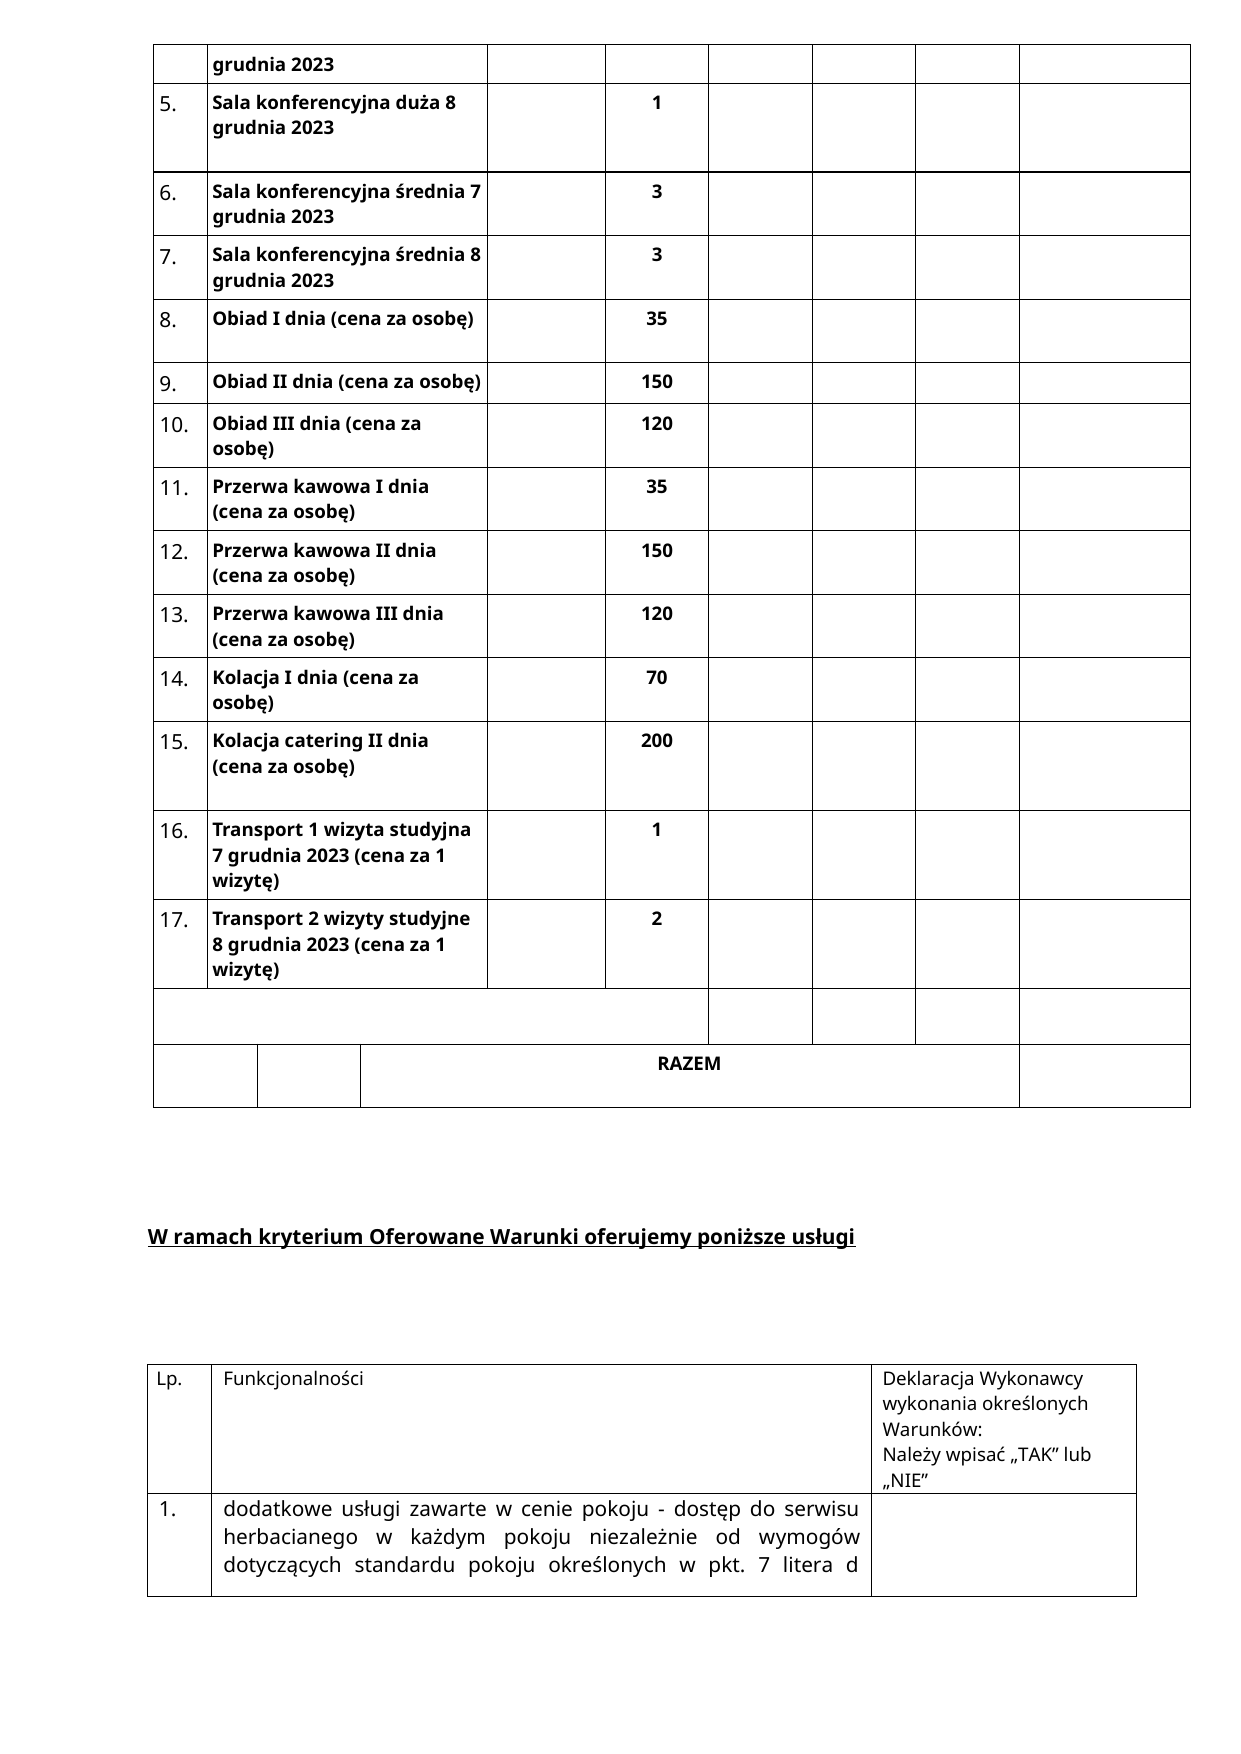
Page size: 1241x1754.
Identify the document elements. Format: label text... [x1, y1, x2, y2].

table_cell 120 [606, 595, 708, 657]
table_cell 12. [154, 531, 207, 594]
table_cell [1020, 658, 1190, 721]
table_cell [916, 363, 1019, 403]
table_cell 150 [606, 531, 708, 594]
table_cell 70 [606, 658, 708, 721]
table_cell [916, 300, 1019, 362]
table_cell [1020, 1045, 1190, 1107]
table_cell [916, 468, 1019, 530]
table_cell [709, 173, 812, 235]
table_cell [488, 811, 605, 899]
table_cell [1020, 45, 1190, 82]
table_cell [1020, 300, 1190, 362]
table_cell [709, 363, 812, 403]
table_cell [916, 173, 1019, 235]
table_cell [709, 658, 812, 721]
table_cell [916, 84, 1019, 171]
table_cell [1020, 468, 1190, 530]
table_cell [813, 989, 915, 1043]
table_cell [916, 900, 1019, 988]
table_cell Obiad III dnia (cena za osobę) [208, 404, 487, 467]
table_cell [813, 531, 915, 594]
table_cell [709, 45, 812, 82]
table_cell 17. [154, 900, 207, 988]
table_cell [916, 45, 1019, 82]
table_cell [488, 900, 605, 988]
table_cell Przerwa kawowa III dnia (cena za osobę) [208, 595, 487, 657]
table_cell [154, 989, 708, 1043]
table_cell 35 [606, 300, 708, 362]
table_cell [1020, 84, 1190, 171]
table_cell 3 [606, 173, 708, 235]
table_cell [1020, 363, 1190, 403]
table_cell [488, 84, 605, 171]
table_cell [1020, 236, 1190, 298]
table_cell [813, 404, 915, 467]
table_cell 8. [154, 300, 207, 362]
table_cell [1020, 989, 1190, 1043]
table_cell [709, 531, 812, 594]
table_cell Obiad II dnia (cena za osobę) [208, 363, 487, 403]
table_cell Transport 2 wizyty studyjne 8 grudnia 2023 (cena za 1 wizytę) [208, 900, 487, 988]
table_cell [916, 722, 1019, 810]
table_cell [258, 1045, 360, 1107]
table_cell [488, 531, 605, 594]
table_cell [813, 173, 915, 235]
table_cell [813, 900, 915, 988]
table_cell [813, 84, 915, 171]
table_cell 35 [606, 468, 708, 530]
table_cell [488, 173, 605, 235]
table_cell [813, 300, 915, 362]
table_cell [1020, 595, 1190, 657]
table_cell [488, 404, 605, 467]
table_cell [813, 468, 915, 530]
table_cell 13. [154, 595, 207, 657]
table_cell [916, 404, 1019, 467]
table_cell 120 [606, 404, 708, 467]
table_cell [488, 658, 605, 721]
table_cell [1020, 722, 1190, 810]
table_cell 7. [154, 236, 207, 298]
table_cell [709, 989, 812, 1043]
text W ramach kryterium Oferowane Warunki oferujemy poniższe usługi [148, 1222, 1093, 1250]
table_cell 1. [148, 1494, 211, 1596]
table_cell [488, 468, 605, 530]
table_cell 15. [154, 722, 207, 810]
table_cell [813, 811, 915, 899]
table_cell [709, 300, 812, 362]
table_cell [1020, 811, 1190, 899]
table_cell [709, 811, 812, 899]
table_cell 16. [154, 811, 207, 899]
table_cell [813, 45, 915, 82]
table_cell [709, 900, 812, 988]
table_cell 10. [154, 404, 207, 467]
table_cell [488, 363, 605, 403]
table_cell [709, 595, 812, 657]
table_cell 5. [154, 84, 207, 171]
table_cell [1020, 531, 1190, 594]
table_header Deklaracja Wykonawcy wykonania określonych Warunków: Należy wpisać „TAK” lub „NIE” [872, 1365, 1136, 1493]
table_cell [916, 989, 1019, 1043]
table_cell [1020, 900, 1190, 988]
table_cell [916, 595, 1019, 657]
table_cell [916, 658, 1019, 721]
table_cell [154, 1045, 257, 1107]
table_cell RAZEM [361, 1045, 1019, 1107]
table_cell [916, 531, 1019, 594]
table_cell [208, 45, 487, 82]
table_cell 4. [154, 45, 207, 82]
table_cell 1 [606, 811, 708, 899]
table_cell 14. [154, 658, 207, 721]
table_cell 11. [154, 468, 207, 530]
table_cell Przerwa kawowa I dnia (cena za osobę) [208, 468, 487, 530]
table_cell 2 [606, 900, 708, 988]
table_cell [709, 404, 812, 467]
table_header Lp. [148, 1365, 211, 1493]
table_cell [813, 722, 915, 810]
table_cell Sala konferencyjna średnia 8 grudnia 2023 [208, 236, 487, 298]
table_cell [1020, 173, 1190, 235]
table_cell Sala konferencyjna duża 8 grudnia 2023 [208, 84, 487, 171]
table_cell 1 [606, 84, 708, 171]
table_header Funkcjonalności [212, 1365, 871, 1493]
table_cell 9. [154, 363, 207, 403]
table_cell [1020, 404, 1190, 467]
table_cell [916, 811, 1019, 899]
table_cell [488, 45, 605, 82]
table_cell Transport 1 wizyta studyjna 7 grudnia 2023 (cena za 1 wizytę) [208, 811, 487, 899]
table_cell Sala konferencyjna średnia 7 grudnia 2023 [208, 173, 487, 235]
table_cell [709, 236, 812, 298]
table_cell [813, 595, 915, 657]
table_cell [488, 236, 605, 298]
table_cell [916, 236, 1019, 298]
table_cell 6. [154, 173, 207, 235]
table_cell [872, 1494, 1136, 1596]
table_cell Kolacja catering II dnia (cena za osobę) [208, 722, 487, 810]
table_cell [488, 722, 605, 810]
table_cell 150 [606, 363, 708, 403]
table_cell 1 [606, 45, 708, 82]
table_cell 3 [606, 236, 708, 298]
table_cell [709, 468, 812, 530]
table_cell [709, 84, 812, 171]
table_cell [488, 595, 605, 657]
table_cell [488, 300, 605, 362]
table_cell [813, 236, 915, 298]
table_cell [813, 363, 915, 403]
table_cell [709, 722, 812, 810]
table_cell [813, 658, 915, 721]
table_cell 200 [606, 722, 708, 810]
table_cell Przerwa kawowa II dnia (cena za osobę) [208, 531, 487, 594]
table_cell Obiad I dnia (cena za osobę) [208, 300, 487, 362]
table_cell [212, 1494, 871, 1596]
table_cell Kolacja I dnia (cena za osobę) [208, 658, 487, 721]
